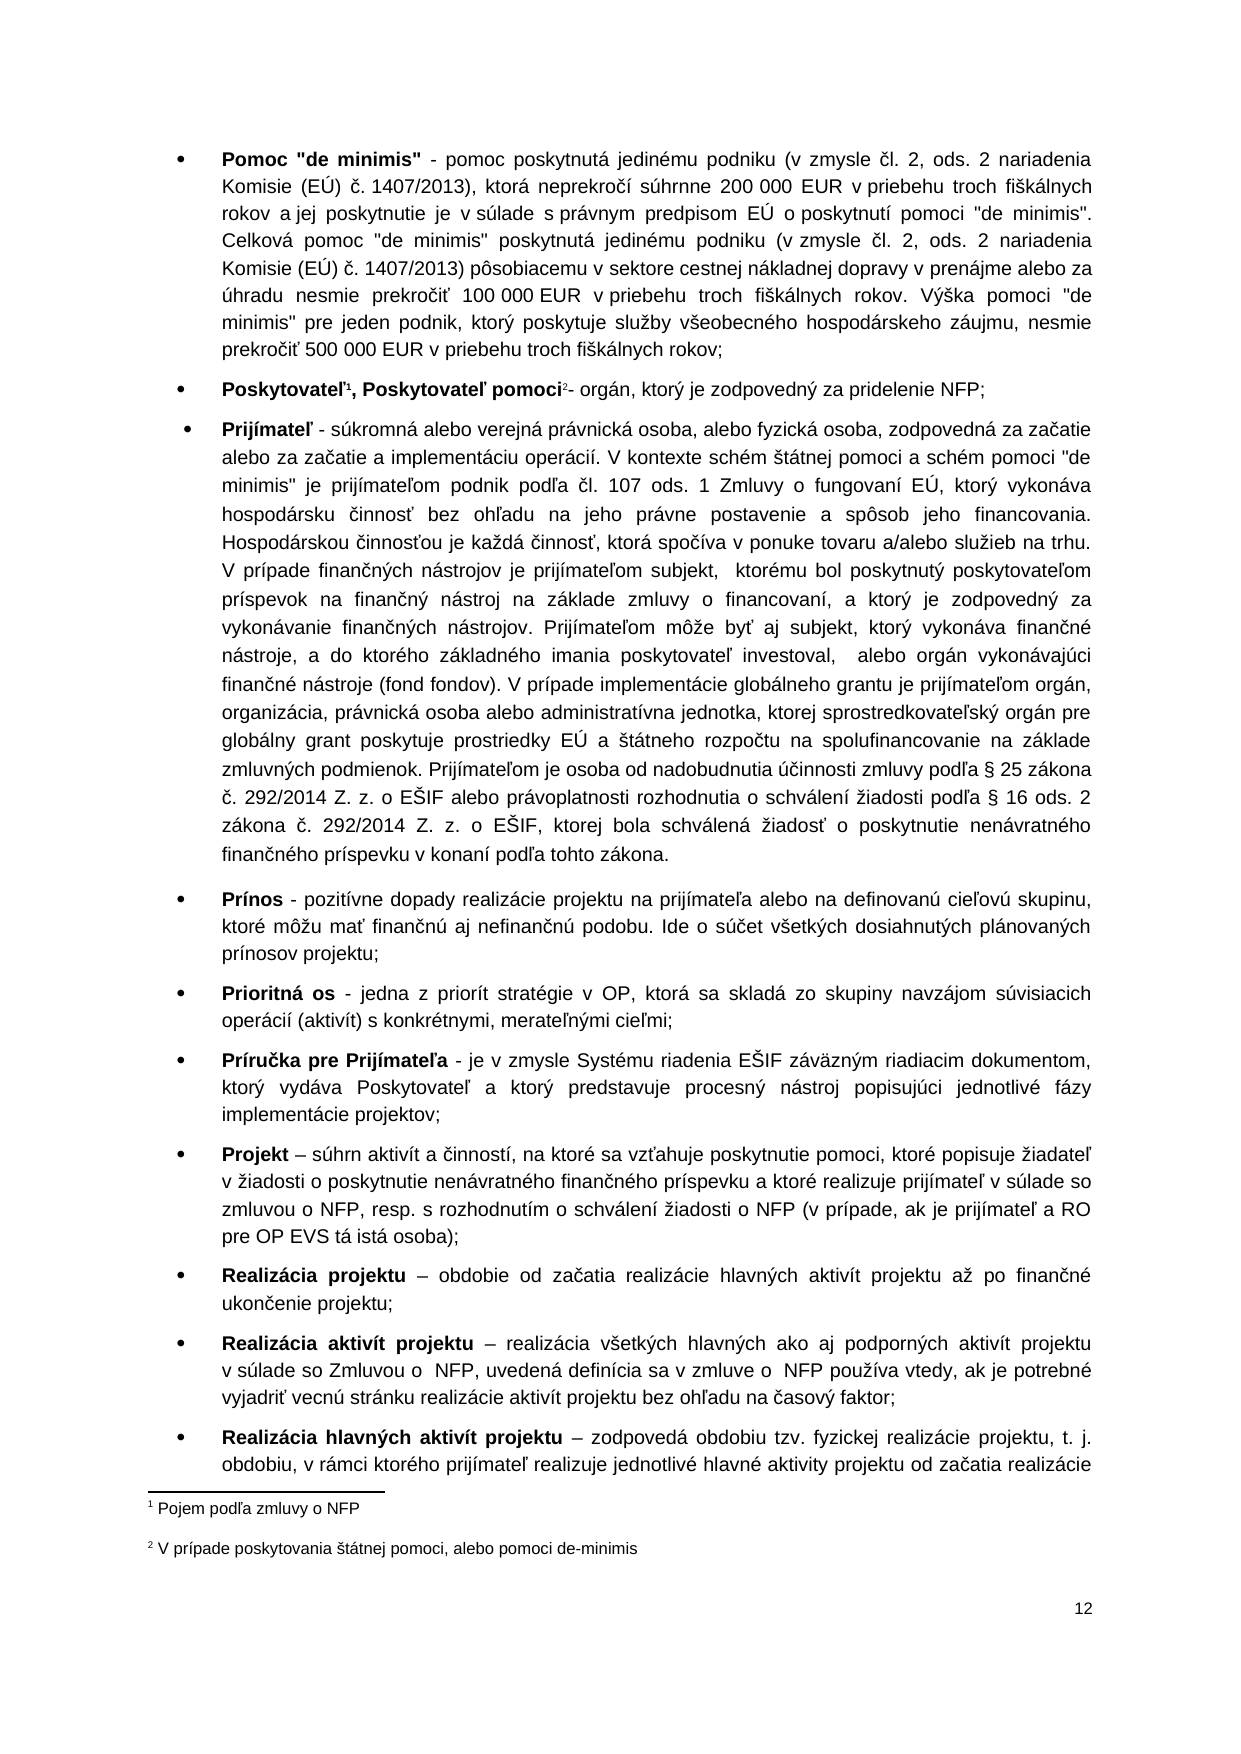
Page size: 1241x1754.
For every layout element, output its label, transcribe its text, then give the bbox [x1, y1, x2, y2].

text Realizácia aktivít projektu – realizácia všetkých hlavných ako aj podporných aktivít projektu v súlade so Zmluvou o NFP, uvedená definícia sa v zmluve o NFP používa vtedy, ak je potrebné vyjadriť vecnú stránku realizácie aktivít projektu bez ohľadu na časový faktor; [177, 1331, 1092, 1408]
text Pomoc "de minimis" - pomoc poskytnutá jedinému podniku (v zmysle čl. 2, ods. 2 nariadenia Komisie (EÚ) č. 1407/2013), ktorá neprekročí súhrnne 200 000 EUR v priebehu troch fiškálnych rokov a jej poskytnutie je v súlade s právnym predpisom EÚ o poskytnutí pomoci "de minimis". Celková pomoc "de minimis" poskytnutá jedinému podniku (v zmysle čl. 2, ods. 2 nariadenia Komisie (EÚ) č. 1407/2013) pôsobiacemu v sektore cestnej nákladnej dopravy v prenájme alebo za úhradu nesmie prekročiť 100 000 EUR v priebehu troch fiškálnych rokov. Výška pomoci "de minimis" pre jeden podnik, ktorý poskytuje služby všeobecného hospodárskeho záujmu, nesmie prekročiť 500 000 EUR v priebehu troch fiškálnych rokov; [177, 148, 1092, 361]
text Prioritná os - jedna z priorít stratégie v OP, ktorá sa skladá zo skupiny navzájom súvisiacich operácií (aktivít) s konkrétnymi, merateľnými cieľmi; [177, 982, 1092, 1032]
text Projekt – súhrn aktivít a činností, na ktoré sa vzťahuje poskytnutie pomoci, ktoré popisuje žiadateľ v žiadosti o poskytnutie nenávratného finančného príspevku a ktoré realizuje prijímateľ v súlade so zmluvou o NFP, resp. s rozhodnutím o schválení žiadosti o NFP (v prípade, ak je prijímateľ a RO pre OP EVS tá istá osoba); [177, 1143, 1092, 1247]
text Príručka pre Prijímateľa - je v zmysle Systému riadenia EŠIF záväzným riadiacim dokumentom, ktorý vydáva Poskytovateľ a ktorý predstavuje procesný nástroj popisujúci jednotlivé fázy implementácie projektov; [177, 1049, 1092, 1126]
text Prínos - pozitívne dopady realizácie projektu na prijímateľa alebo na definovanú cieľovú skupinu, ktoré môžu mať finančnú aj nefinančnú podobu. Ide o súčet všetkých dosiahnutých plánovaných prínosov projektu; [177, 888, 1092, 965]
text Prijímateľ - súkromná alebo verejná právnická osoba, alebo fyzická osoba, zodpovedná za začatie alebo za začatie a implementáciu operácií. V kontexte schém štátnej pomoci a schém pomoci "de minimis" je prijímateľom podnik podľa čl. 107 ods. 1 Zmluvy o fungovaní EÚ, ktorý vykonáva hospodársku činnosť bez ohľadu na jeho právne postavenie a spôsob jeho financovania. Hospodárskou činnosťou je každá činnosť, ktorá spočíva v ponuke tovaru a/alebo služieb na trhu. V prípade finančných nástrojov je prijímateľom subjekt, ktorému bol poskytnutý poskytovateľom príspevok na finančný nástroj na základe zmluvy o financovaní, a ktorý je zodpovedný za vykonávanie finančných nástrojov. Prijímateľom môže byť aj subjekt, ktorý vykonáva finančné nástroje, a do ktorého základného imania poskytovateľ investoval, alebo orgán vykonávajúci finančné nástroje (fond fondov). V prípade implementácie globálneho grantu je prijímateľom orgán, organizácia, právnická osoba alebo administratívna jednotka, ktorej sprostredkovateľský orgán pre globálny grant poskytuje prostriedky EÚ a štátneho rozpočtu na spolufinancovanie na základe zmluvných podmienok. Prijímateľom je osoba od nadobudnutia účinnosti zmluvy podľa § 25 zákona č. 292/2014 Z. z. o EŠIF alebo právoplatnosti rozhodnutia o schválení žiadosti podľa § 16 ods. 2 zákona č. 292/2014 Z. z. o EŠIF, ktorej bola schválená žiadosť o poskytnutie nenávratného finančného príspevku v konaní podľa tohto zákona. [184, 418, 1092, 865]
text Poskytovateľ, Poskytovateľ pomoci- orgán, ktorý je zodpovedný za pridelenie NFP; [177, 378, 1092, 401]
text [177, 1426, 1092, 1476]
text Realizácia projektu – obdobie od začatia realizácie hlavných aktivít projektu až po finančné ukončenie projektu; [177, 1264, 1092, 1314]
